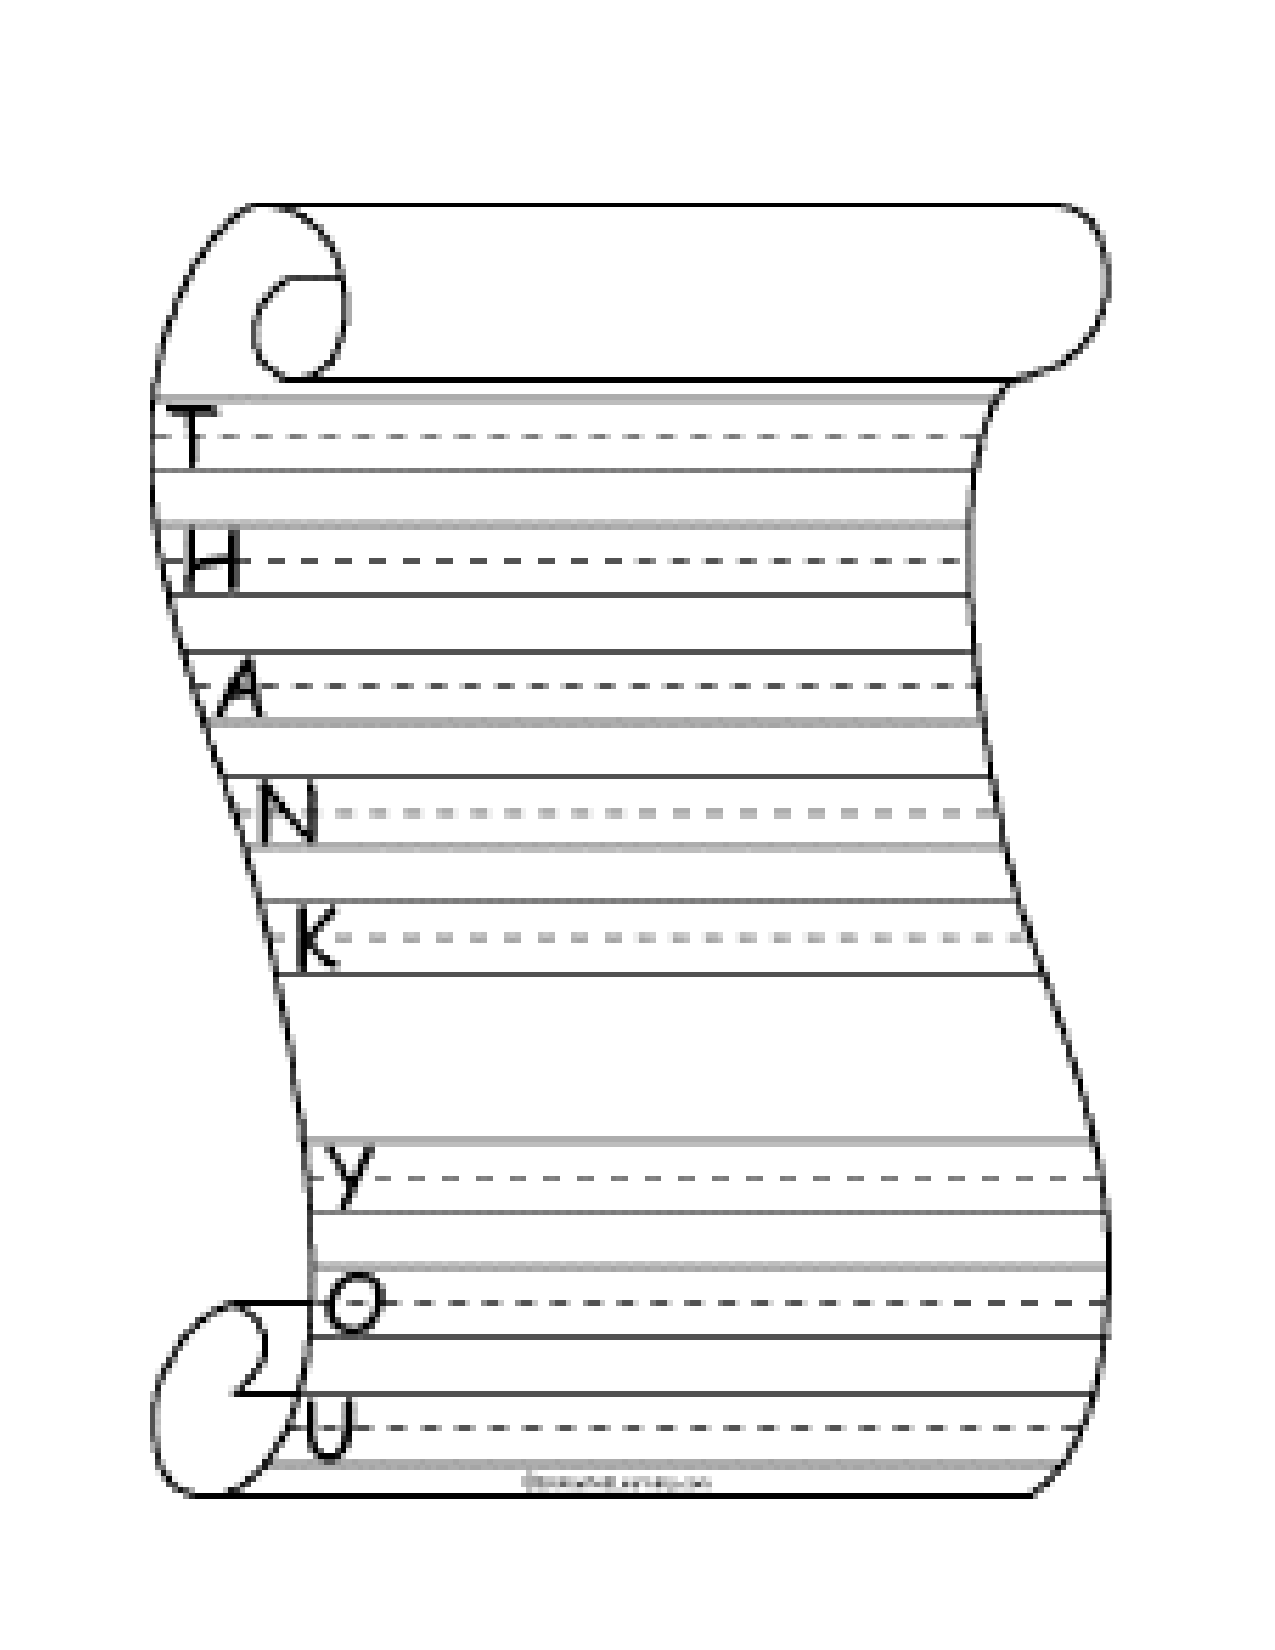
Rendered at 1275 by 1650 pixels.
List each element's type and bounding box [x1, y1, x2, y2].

picture [150, 203, 1112, 1499]
